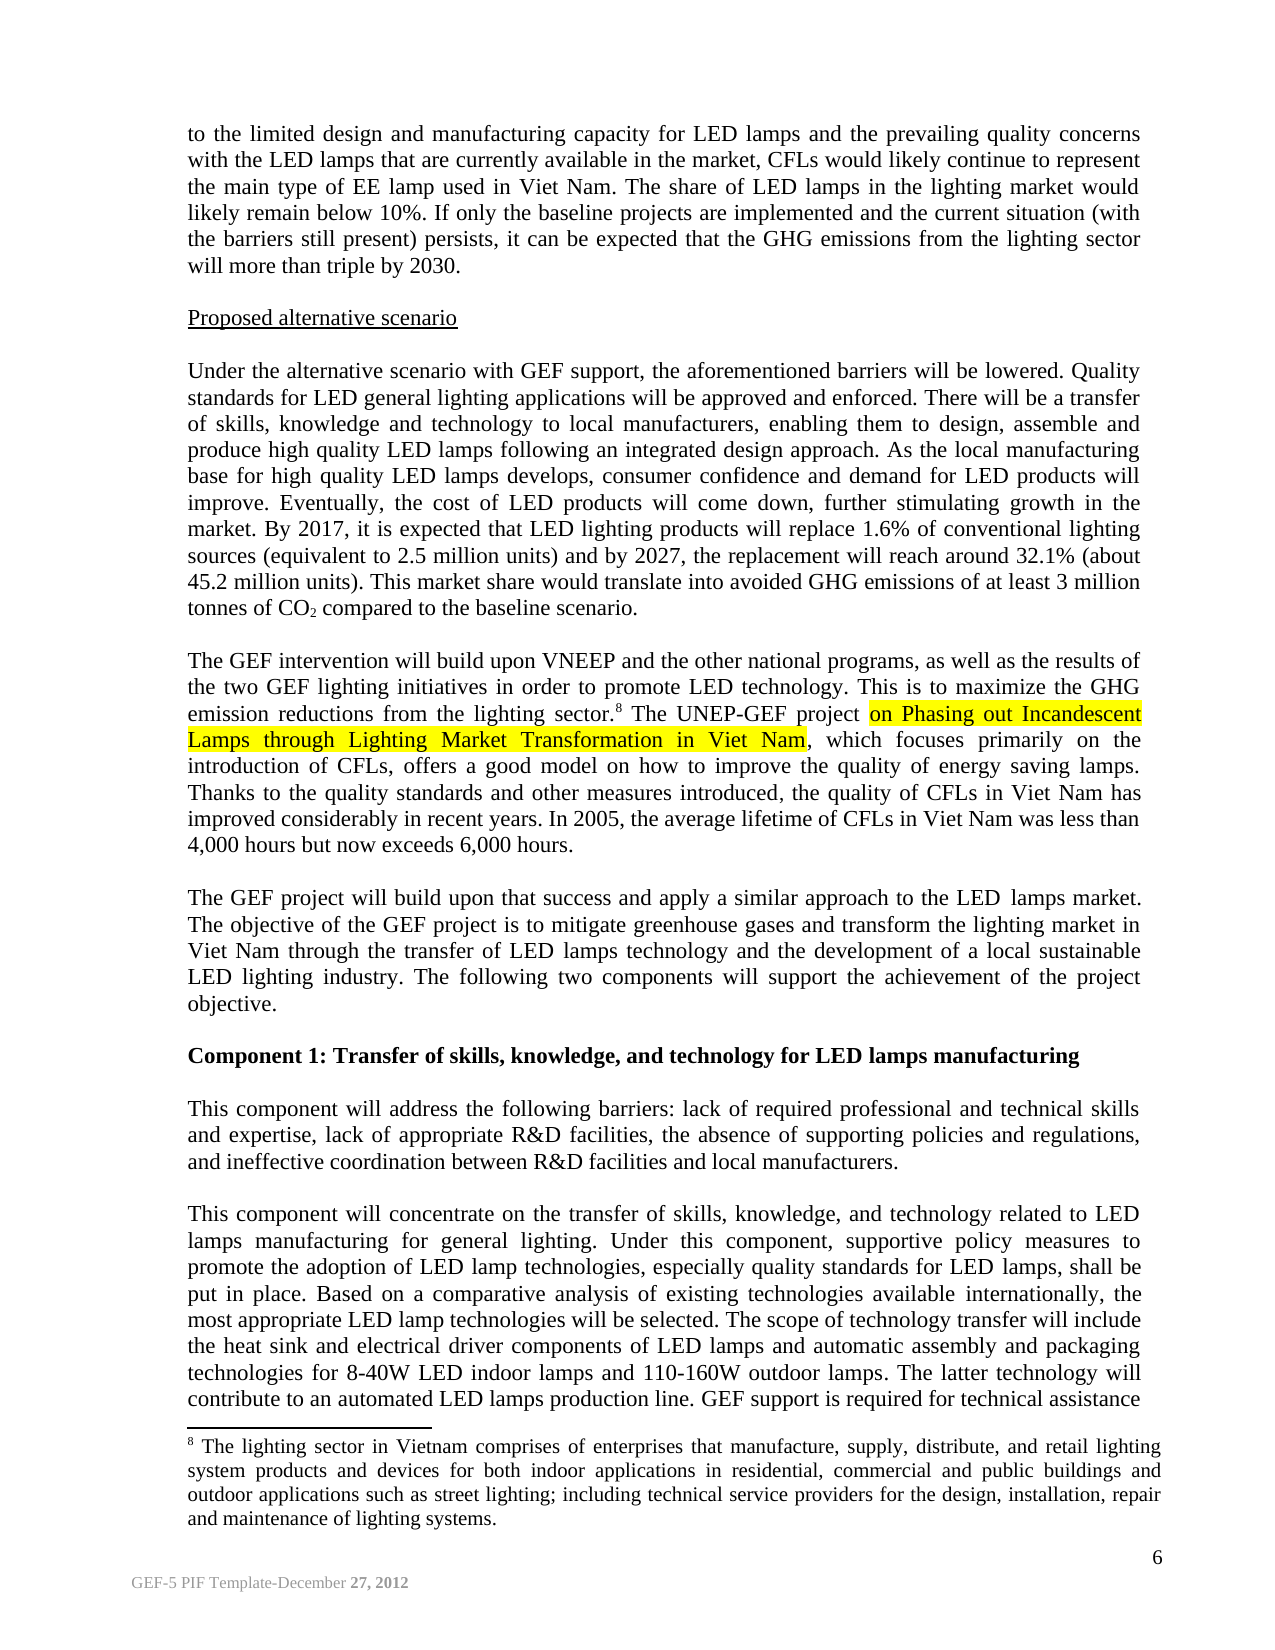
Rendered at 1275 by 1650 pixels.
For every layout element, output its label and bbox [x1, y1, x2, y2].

table_header [176, 120, 1153, 1411]
